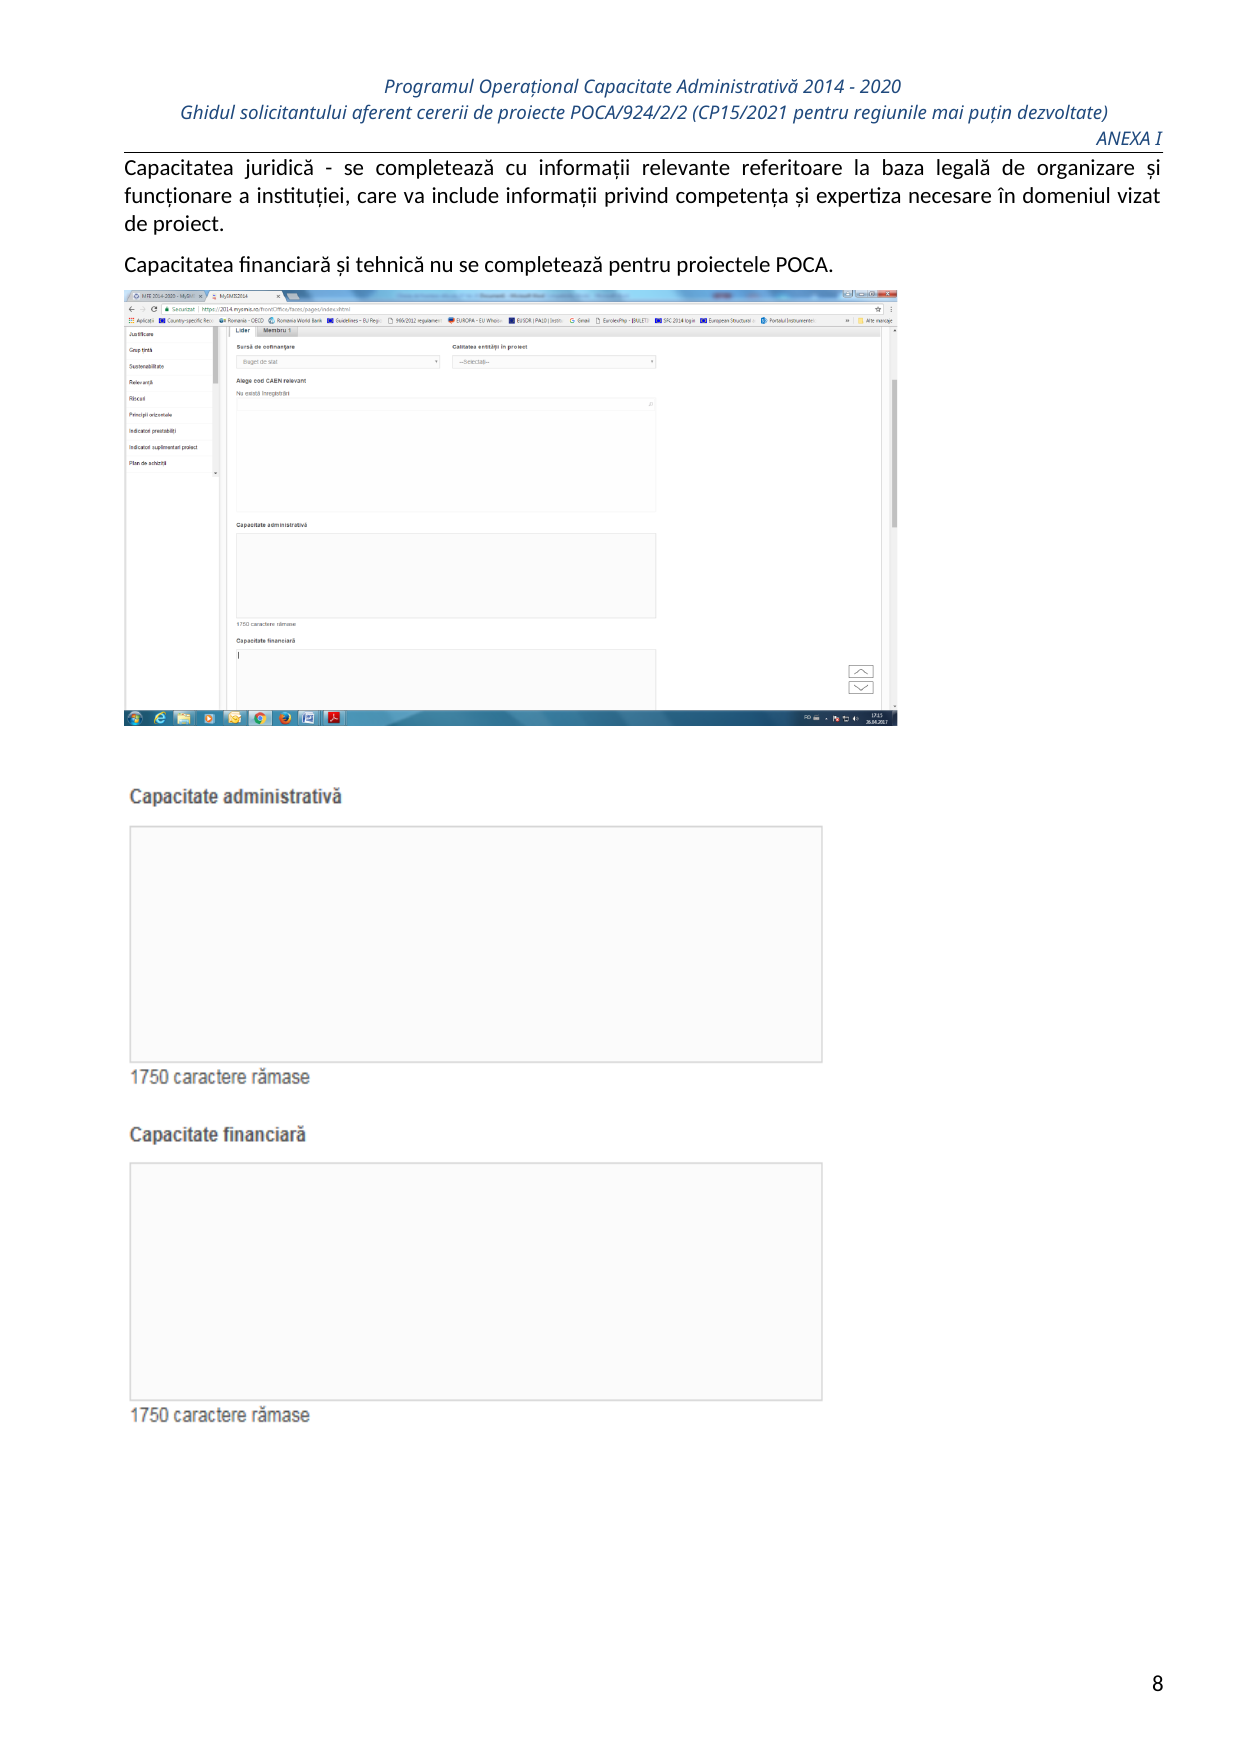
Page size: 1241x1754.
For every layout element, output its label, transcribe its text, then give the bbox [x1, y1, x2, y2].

picture [124, 778, 856, 1427]
text Capacitatea financiară și tehnică nu se completează pentru proiectele POCA. [124, 250, 1163, 278]
picture [124, 290, 898, 726]
text Capacitatea juridică - se completează cu informații relevante referitoare la baza legală de organizare și funcționare a instituției, care va include informații privind competența și expertiza necesare în domeniul vizat de proiect. [124, 153, 1163, 238]
